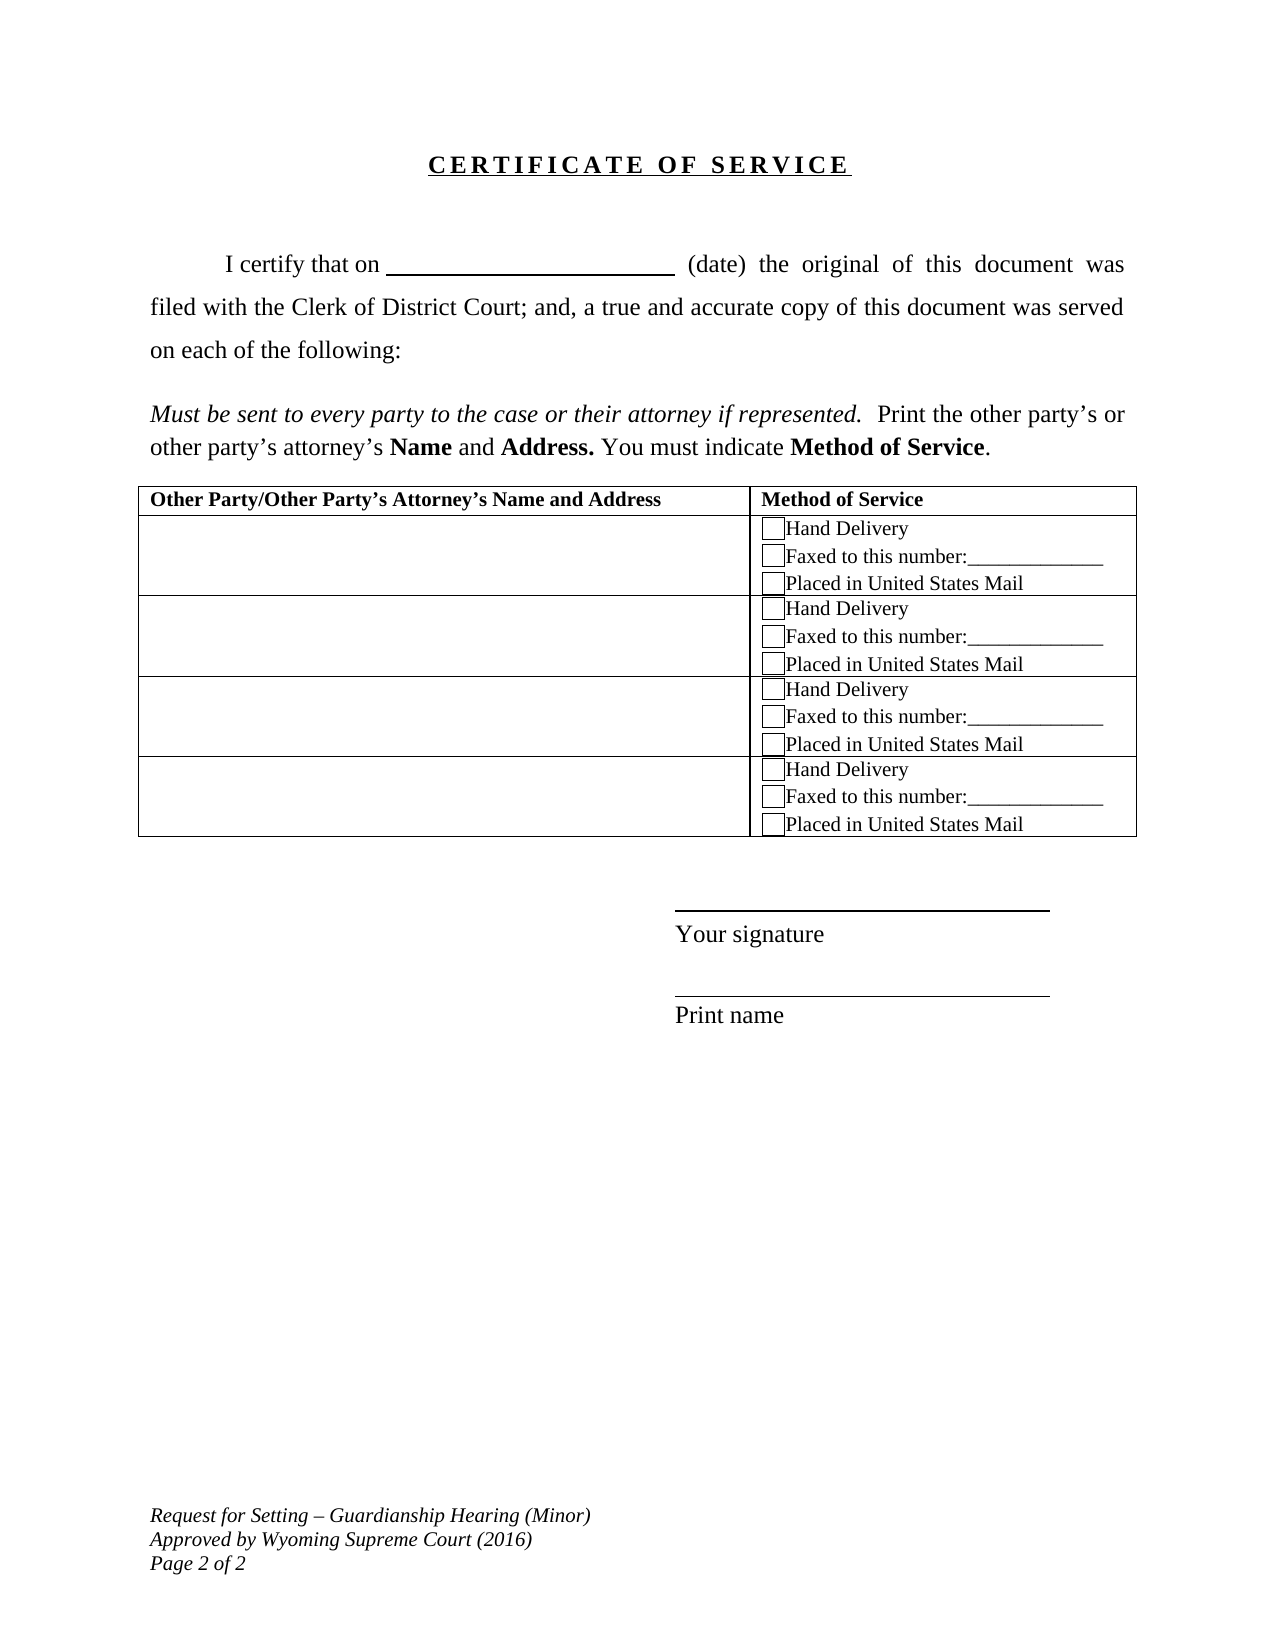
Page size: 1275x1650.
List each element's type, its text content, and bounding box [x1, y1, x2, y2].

text Your signature [150, 919, 1125, 948]
table_cell Hand Delivery Faxed to this number:_____________ Placed in United States Mail [751, 516, 1136, 595]
table_cell [139, 596, 749, 676]
text Print name [150, 1000, 1125, 1029]
table_cell Hand Delivery Faxed to this number:_____________ Placed in United States Mail [751, 677, 1136, 756]
table_header Method of Service [751, 487, 1136, 515]
text I certify that on (date) the original of this document was filed with the Clerk of District Court; and, a true and accurate copy of this document was served on each of the following: [150, 249, 1125, 364]
text CERTIFICATE OF SERVICE [150, 150, 1125, 179]
table_cell [139, 757, 749, 836]
text Must be sent to every party to the case or their attorney if represented. Print the other party’s or other party’s attorney’s Name and Address. You must indicate Method of Service. [150, 399, 1125, 461]
table_cell [139, 516, 749, 595]
table_header Other Party/Other Party’s Attorney’s Name and Address [139, 487, 749, 515]
table_cell Hand Delivery Faxed to this number:_____________ Placed in United States Mail [751, 757, 1136, 836]
table_cell [139, 677, 749, 756]
table_cell Hand Delivery Faxed to this number:_____________ Placed in United States Mail [751, 596, 1136, 676]
